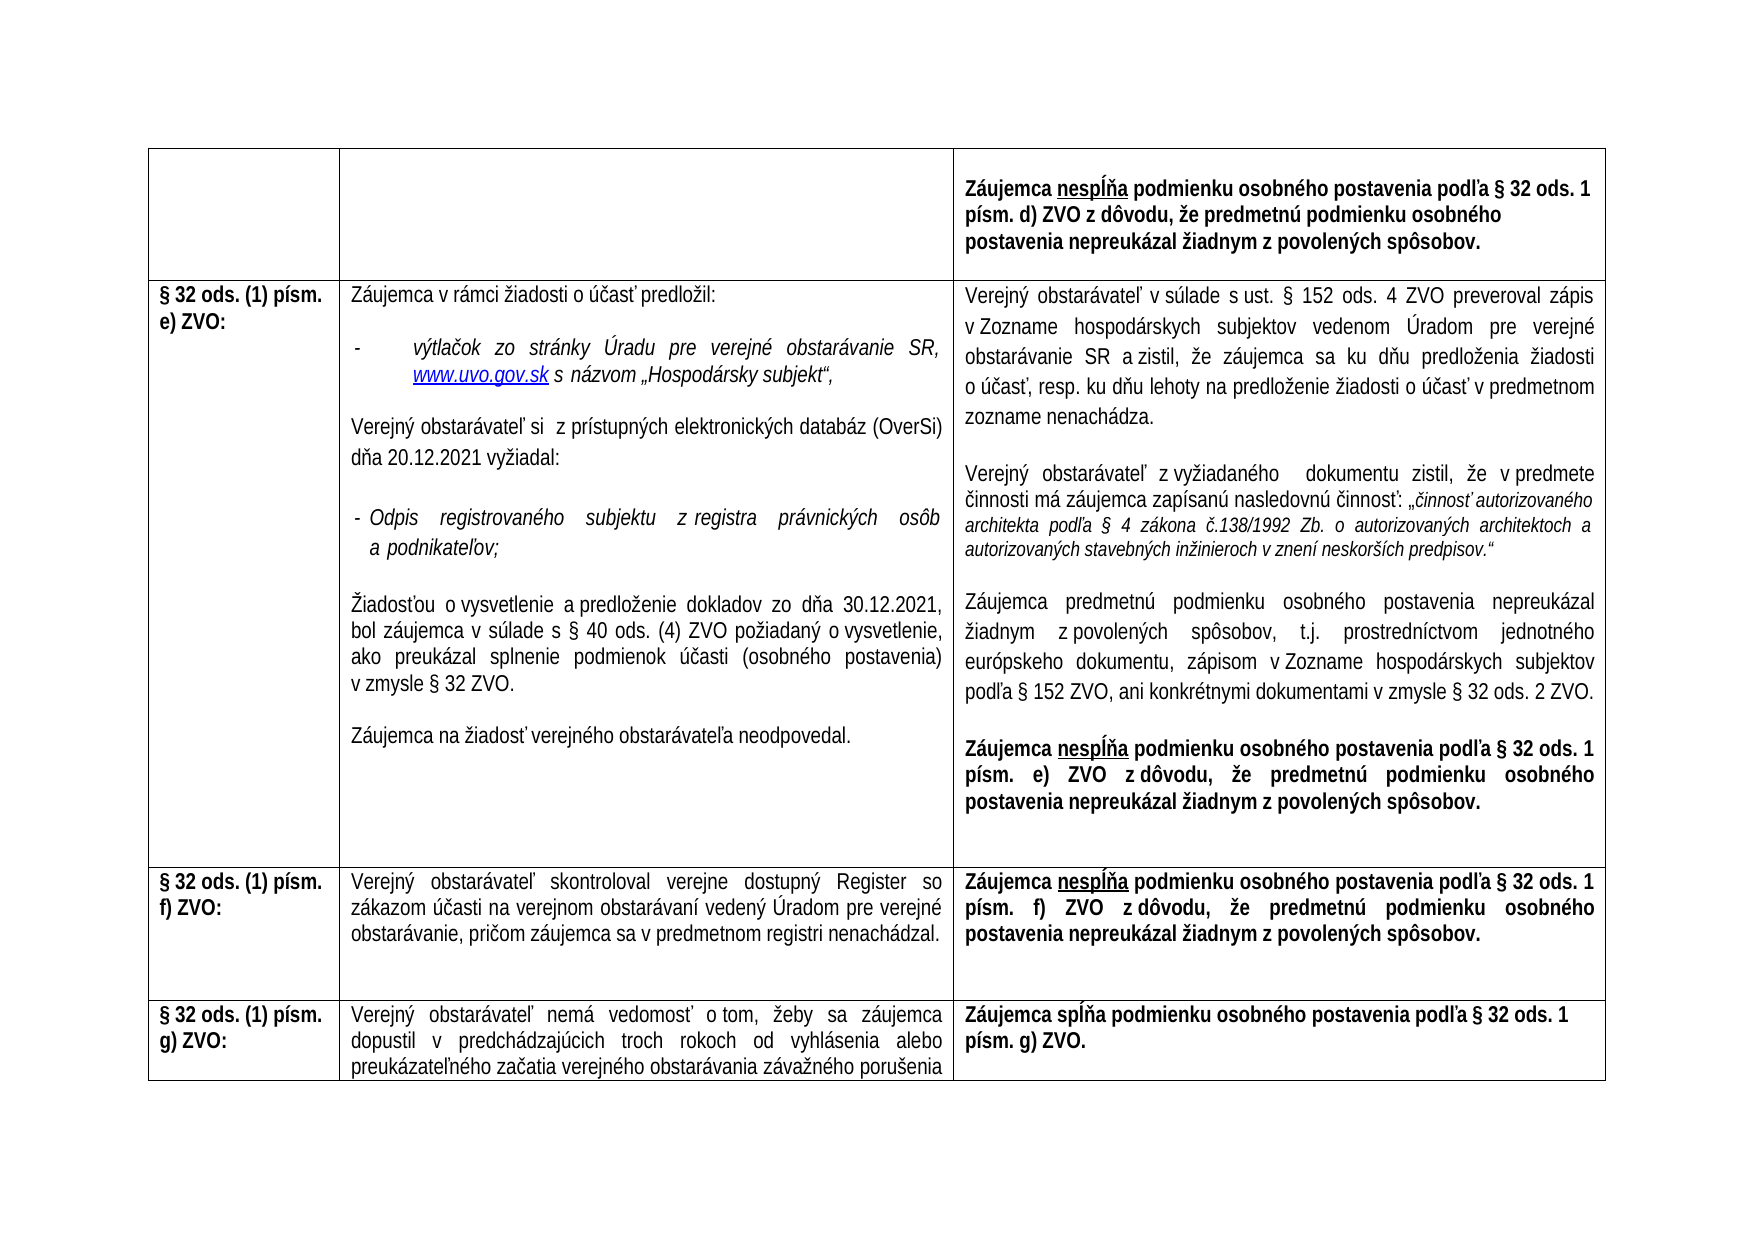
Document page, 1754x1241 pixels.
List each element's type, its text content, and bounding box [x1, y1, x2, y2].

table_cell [149, 149, 339, 280]
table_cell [340, 1001, 953, 1079]
table_cell § 32 ods. (1) písm. e) ZVO: [149, 281, 339, 867]
table_cell Verejný obstarávateľ skontroloval verejne dostupný Register so zákazom účasti na verejnom obstarávaní vedený Úradom pre verejné obstarávanie, pričom záujemca sa v predmetnom registri nenachádzal. [340, 868, 953, 999]
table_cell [954, 149, 1605, 280]
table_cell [149, 1001, 339, 1079]
table_cell Záujemca v rámci žiadosti o účasť predložil: výtlačok zo stránky Úradu pre verejné obstarávanie SR, www.uvo.gov.sk s názvom „Hospodársky subjekt“, Verejný obstarávateľ si z prístupných elektronických databáz (OverSi) dňa 20.12.2021 vyžiadal: Odpis registrovaného subjektu z registra právnických osôb a podnikateľov; Žiadosťou o vysvetlenie a predloženie dokladov zo dňa 30.12.2021, bol záujemca v súlade s § 40 ods. (4) ZVO požiadaný o vysvetlenie, ako preukázal splnenie podmienok účasti (osobného postavenia) v zmysle § 32 ZVO. Záujemca na žiadosť verejného obstarávateľa neodpovedal. [340, 281, 953, 867]
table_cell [954, 1001, 1605, 1079]
table_cell Záujemca nespĺňa podmienku osobného postavenia podľa § 32 ods. 1 písm. f) ZVO z dôvodu, že predmetnú podmienku osobného postavenia nepreukázal žiadnym z povolených spôsobov. [954, 868, 1605, 999]
table_cell Verejný obstarávateľ v súlade s ust. § 152 ods. 4 ZVO preveroval zápis v Zozname hospodárskych subjektov vedenom Úradom pre verejné obstarávanie SR a zistil, že záujemca sa ku dňu predloženia žiadosti o účasť, resp. ku dňu lehoty na predloženie žiadosti o účasť v predmetnom zozname nenachádza. Verejný obstarávateľ z vyžiadaného dokumentu zistil, že v predmete činnosti má záujemca zapísanú nasledovnú činnosť: „činnosť autorizovaného architekta podľa § 4 zákona č.138/1992 Zb. o autorizovaných architektoch a autorizovaných stavebných inžinieroch v znení neskorších predpisov.“ Záujemca predmetnú podmienku osobného postavenia nepreukázal žiadnym z povolených spôsobov, t.j. prostredníctvom jednotného európskeho dokumentu, zápisom v Zozname hospodárskych subjektov podľa § 152 ZVO, ani konkrétnymi dokumentami v zmysle § 32 ods. 2 ZVO. Záujemca nespĺňa podmienku osobného postavenia podľa § 32 ods. 1 písm. e) ZVO z dôvodu, že predmetnú podmienku osobného postavenia nepreukázal žiadnym z povolených spôsobov. [954, 281, 1605, 867]
table_cell § 32 ods. (1) písm. f) ZVO: [149, 868, 339, 999]
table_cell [340, 149, 953, 280]
